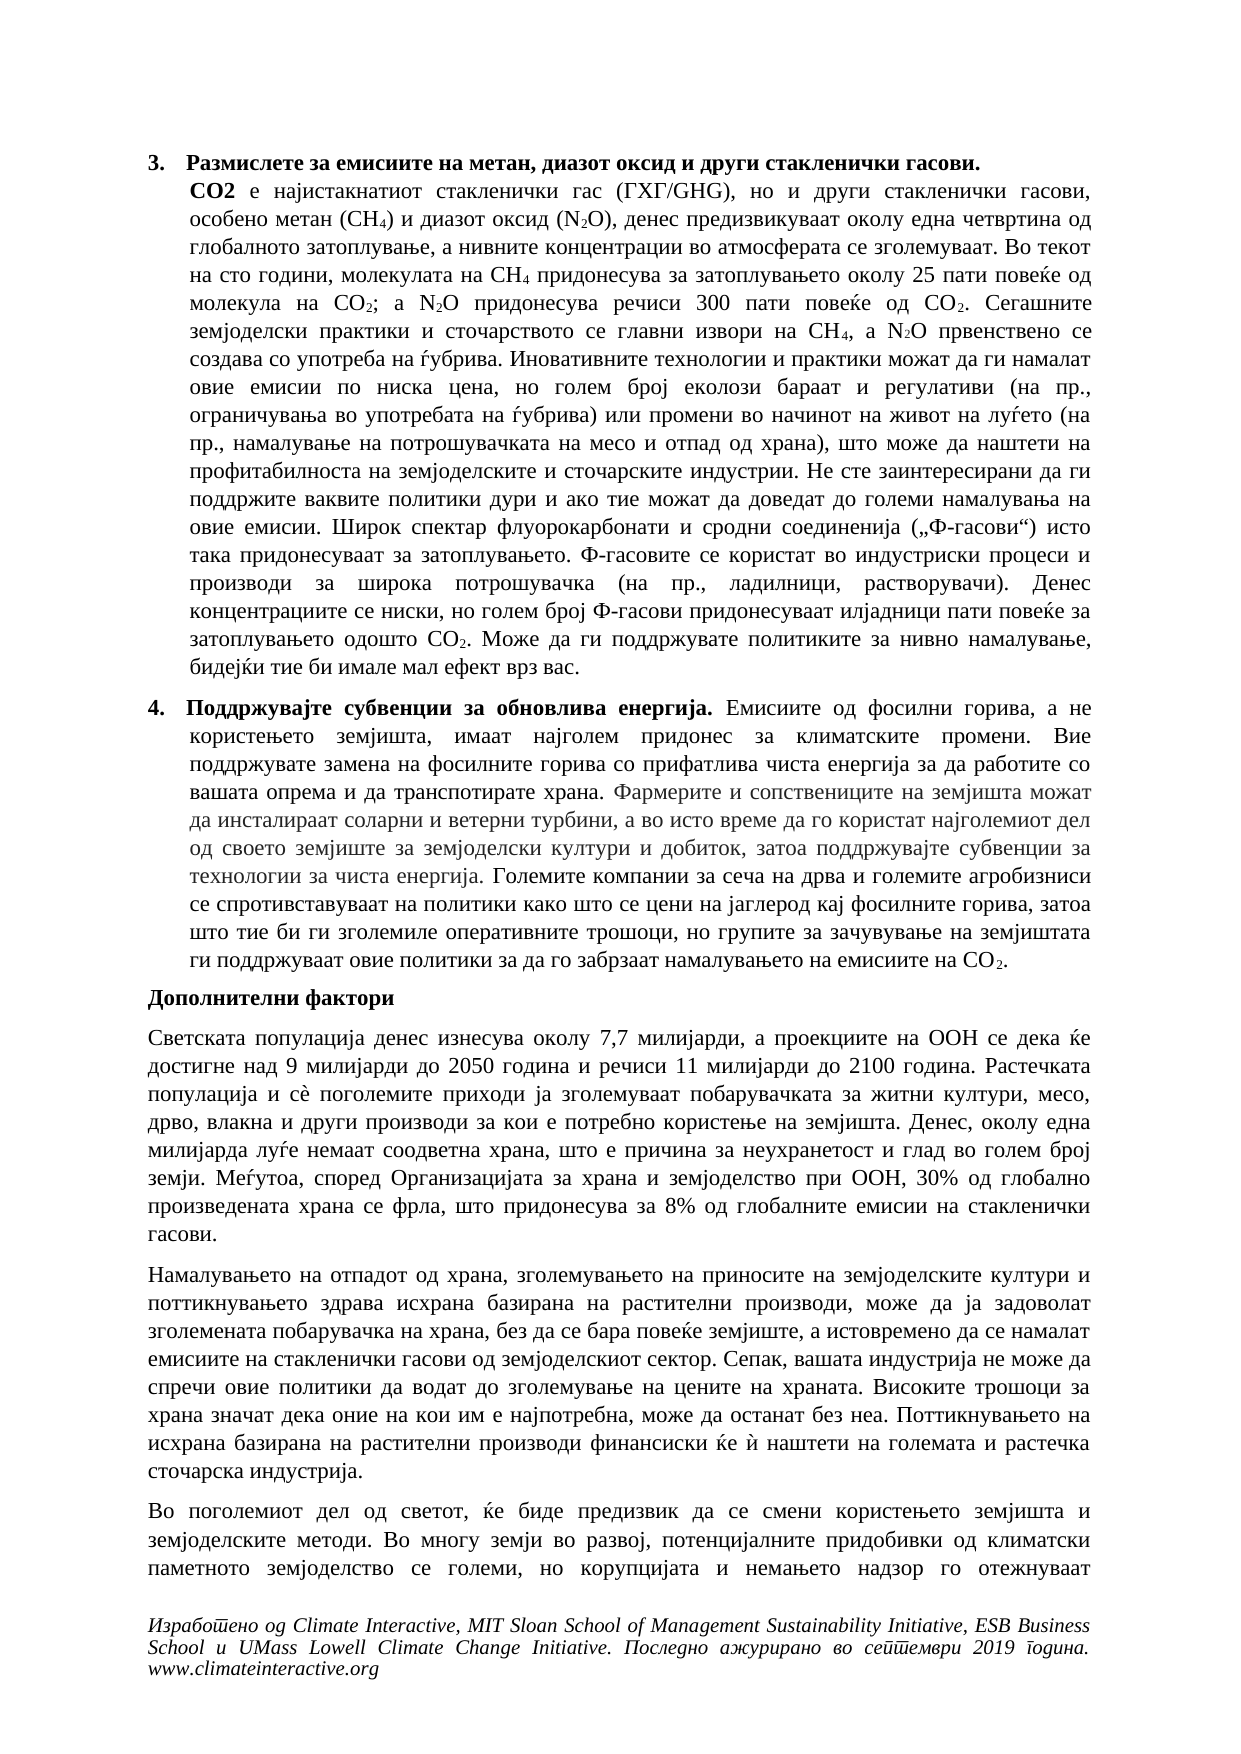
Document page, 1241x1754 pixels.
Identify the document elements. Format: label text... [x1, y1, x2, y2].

text Намалувањето на отпадот од храна, зголемувањето на приносите на земјоделските култури и поттикнувањето здрава исхрана базирана на растителни производи, може да ја задоволат зголемената побарувачка на храна, без да се бара повеќе земјиште, а истовремено да се намалат емисиите на стакленички гасови од земјоделскиот сектор. Сепак, вашата индустрија не може да спречи овие политики да водат до зголемување на цените на храната. Високите трошоци за храна значат дека оние на кои им е најпотребна, може да останат без неа. Поттикнувањето на исхрана базирана на растителни производи финансиски ќе ѝ наштети на големата и растечка сточарска индустрија. [148, 1260, 1092, 1484]
list Поддржувајте субвенции за обновлива енергија. Емисиите од фосилни горива, а не користењето земјишта, имаат најголем придонес за климатските промени. Вие поддржувате замена на фосилните горива со прифатлива чиста енергија за да работите со вашата опрема и да транспотирате храна. Фармерите и сопствениците на земјишта можат да инсталираат соларни и ветерни турбини, а во исто време да го користат најголемиот дел од своето земјиште за земјоделски култури и добиток, затоа поддржувајте субвенции за технологии за чиста енергија. Големите компании за сеча на дрва и големите агробизниси се спротивставуваат на политики како што се цени на јаглерод кај фосилните горива, затоа што тие би ги зголемиле оперативните трошоци, но групите за зачувување на земјиштата ги поддржуваат овие политики за да го забрзаат намалувањето на емисиите на СО2. [148, 693, 1092, 973]
text Дополнителни фактори [148, 985, 1092, 1011]
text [148, 1497, 1092, 1581]
text Светската популација денес изнесува околу 7,7 милијарди, а проекциите на ООН се дека ќе достигне над 9 милијарди до 2050 година и речиси 11 милијарди до 2100 година. Растечката популација и сѐ поголемите приходи ја зголемуваат побарувачката за житни култури, месо, дрво, влакна и други производи за кои е потребно користење на земјишта. Денес, околу една милијарда луѓе немаат соодветна храна, што е причина за неухранетост и глад во голем број земји. Меѓутоа, според Организацијата за храна и земјоделство при ООН, 30% од глобално произведената храна се фрла, што придонесува за 8% од глобалните емисии на стакленички гасови. [148, 1023, 1092, 1247]
text СО2 е најистакнатиот стакленички гас (ГХГ/GHG), но и други стакленички гасови, особено метан (CH4) и диазот оксид (N2O), денес предизвикуваат околу една четвртина од глобалното затоплување, а нивните концентрации во атмосферата се зголемуваат. Во текот на сто години, молекулата на CH4 придонесува за затоплувањето околу 25 пати повеќе од молекула на СО2; а N2O придонесува речиси 300 пати повеќе од CO2. Сегашните земјоделски практики и сточарството се главни извори на CH4, а N2O првенствено се создава со употреба на ѓубрива. Иновативните технологии и практики можат да ги намалат овие емисии по ниска цена, но голем број еколози бараат и регулативи (на пр., ограничувања во употребата на ѓубрива) или промени во начинот на живот на луѓето (на пр., намалување на потрошувачката на месо и отпад од храна), што може да наштети на профитабилноста на земјоделските и сточарските индустрии. Не сте заинтересирани да ги поддржите ваквите политики дури и ако тие можат да доведат до големи намалувања на овие емисии. Широк спектар флуорокарбонати и сродни соединенија („Ф-гасови“) исто така придонесуваат за затоплувањето. Ф-гасовите се користат во индустриски процеси и производи за широка потрошувачка (на пр., ладилници, растворувачи). Денес концентрациите се ниски, но голем број Ф-гасови придонесуваат илјадници пати повеќе за затоплувањето одошто CO2. Може да ги поддржувате политиките за нивно намалување, бидејќи тие би имале мал ефект врз вас. [189, 176, 1092, 680]
list Размислете за емисиите на метан, диазот оксид и други стакленички гасови. [148, 148, 1092, 176]
